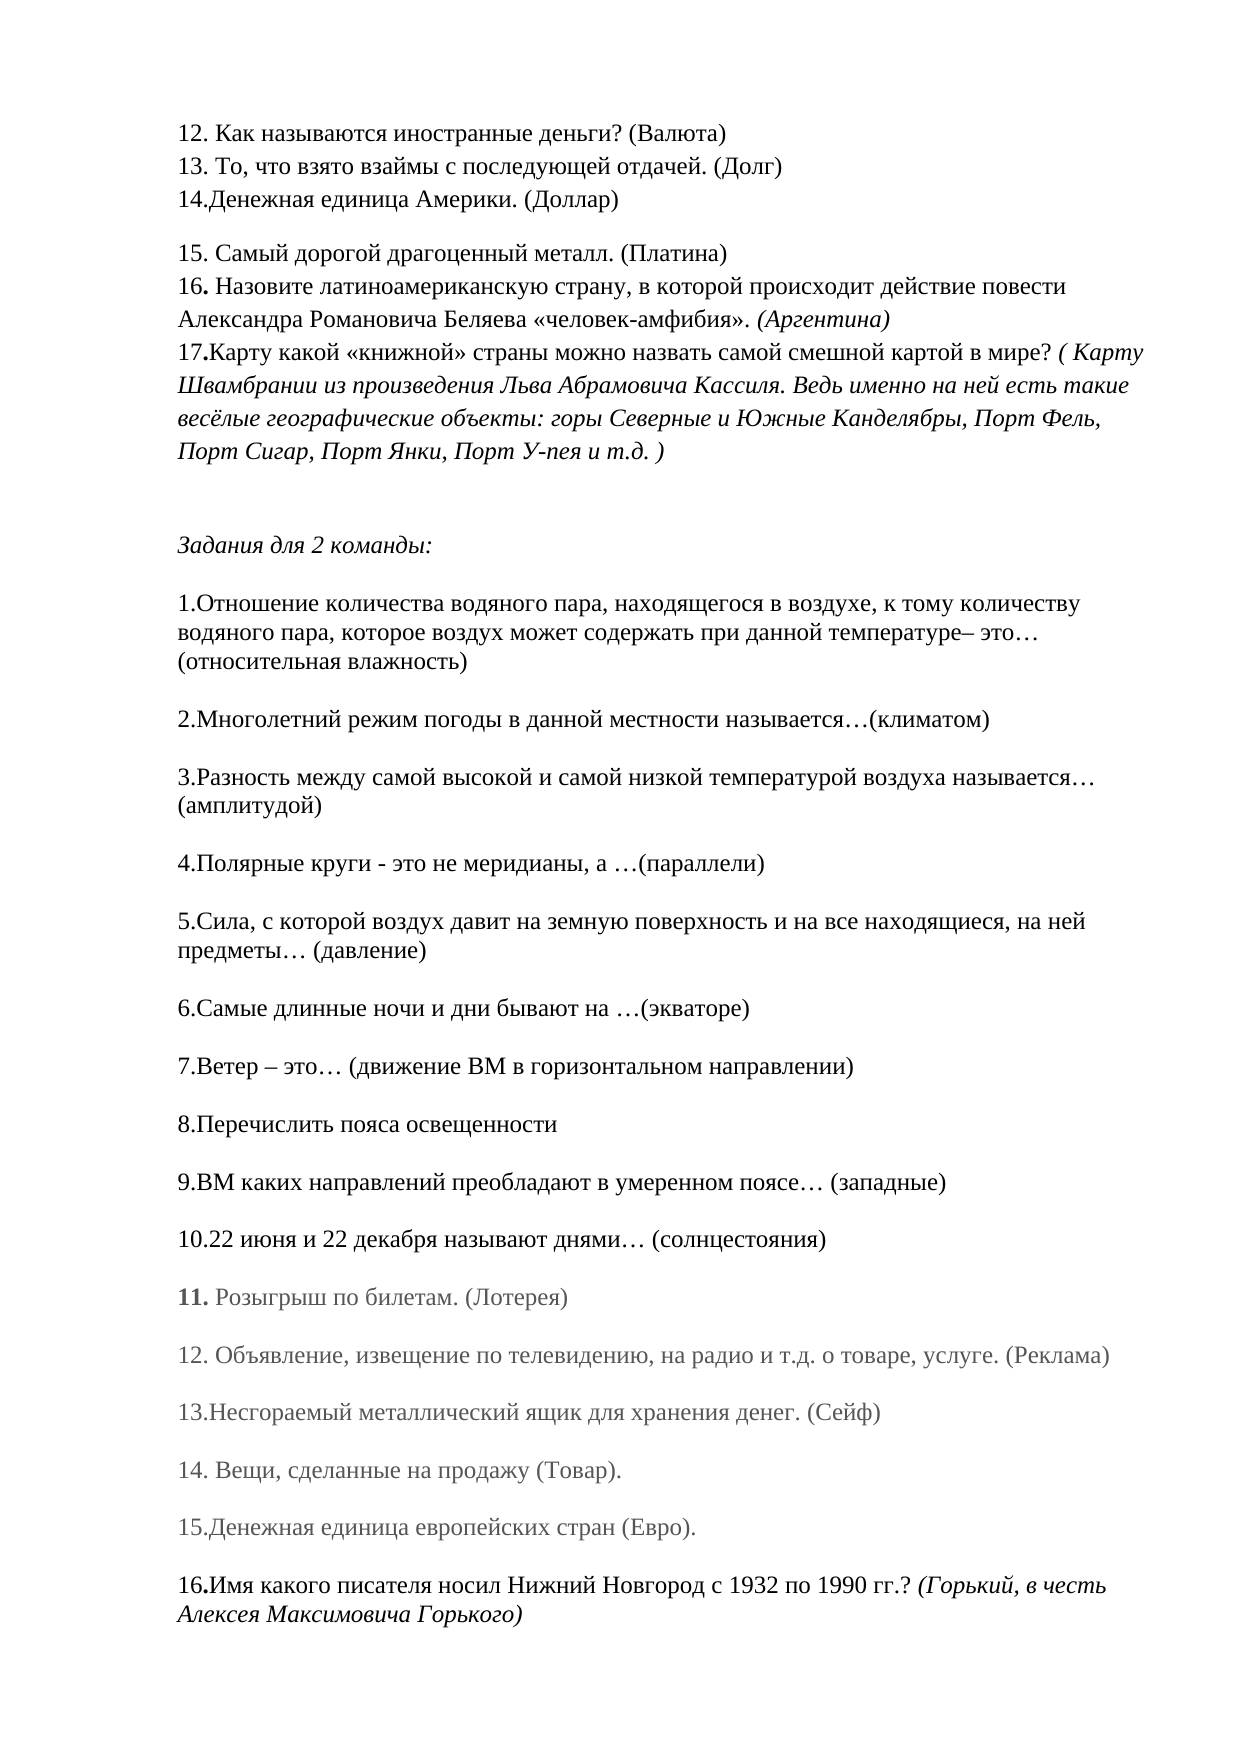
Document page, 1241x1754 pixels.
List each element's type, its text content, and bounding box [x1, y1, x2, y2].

text 9.ВМ каких направлений преобладают в умеренном поясе… (западные) [177, 1167, 1152, 1195]
text 12. Как называются иностранные деньги? (Валюта) 13. То, что взято взаймы с последующей отдачей. (Долг) 14.Денежная единица Америки. (Доллар) [177, 118, 1152, 213]
text Задания для 2 команды: [177, 530, 1152, 559]
text 12. Объявление, извещение по телевидению, на радио и т.д. о товаре, услуге. (Реклама) [177, 1311, 1152, 1369]
text 6.Самые длинные ночи и дни бывают на …(экваторе) [177, 993, 1152, 1022]
text 13.Несгораемый металлический ящик для хранения денег. (Сейф) [177, 1369, 1152, 1426]
text 3.Разность между самой высокой и самой низкой температурой воздуха называется…(амплитудой) [177, 762, 1152, 819]
text 2.Многолетний режим погоды в данной местности называется…(климатом) [177, 704, 1152, 732]
text 1.Отношение количества водяного пара, находящегося в воздухе, к тому количеству водяного пара, которое воздух может содержать при данной температуре– это… (относительная влажность) [177, 588, 1152, 674]
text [177, 1541, 1152, 1627]
text 14. Вещи, сделанные на продажу (Товар). [177, 1426, 1152, 1484]
text 15.Денежная единица европейских стран (Евро). [177, 1484, 1152, 1541]
text 7.Ветер – это… (движение ВМ в горизонтальном направлении) [177, 1051, 1152, 1079]
text 11. Розыгрыш по билетам. (Лотерея) [177, 1282, 1152, 1311]
text 4.Полярные круги - это не меридианы, а …(параллели) [177, 848, 1152, 877]
text 8.Перечислить пояса освещенности [177, 1109, 1152, 1137]
text 10.22 июня и 22 декабря называют днями… (солнцестояния) [177, 1224, 1152, 1253]
text 15. Самый дорогой драгоценный металл. (Платина) 16. Назовите латиноамериканскую страну, в которой происходит действие повести Александра Романовича Беляева «человек-амфибия». (Аргентина) 17.Карту какой «книжной» страны можно назвать самой смешной картой в мире? ( Карту Швамбрании из произведения Льва Абрамовича Кассиля. Ведь именно на ней есть такие весёлые географические объекты: горы Северные и Южные Канделябры, Порт Фель, Порт Сигар, Порт Янки, Порт У-пея и т.д. ) [177, 238, 1152, 497]
text 5.Сила, с которой воздух давит на земную поверхность и на все находящиеся, на ней предметы… (давление) [177, 906, 1152, 964]
